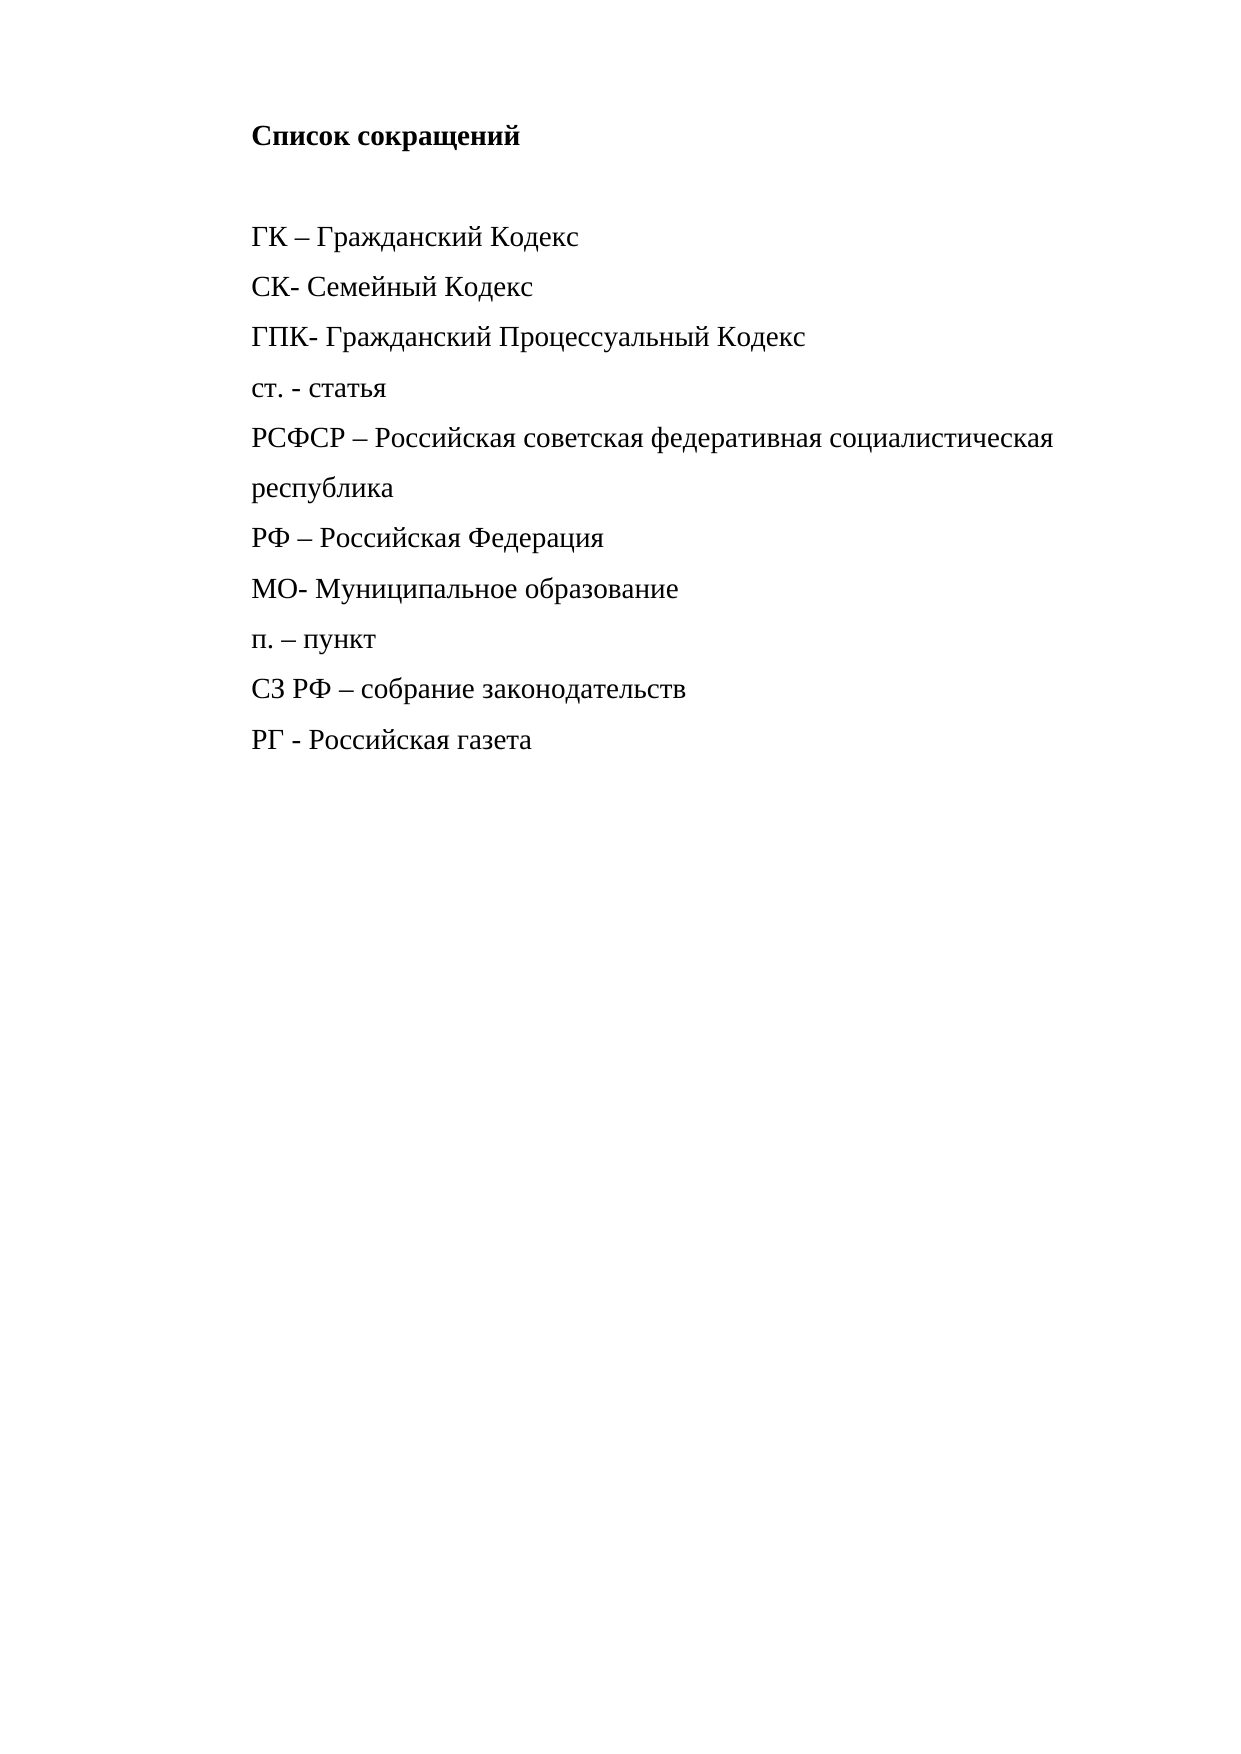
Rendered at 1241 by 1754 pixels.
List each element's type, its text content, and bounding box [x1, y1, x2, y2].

text республика [177, 470, 1152, 504]
text п. – пункт [177, 621, 1152, 655]
text ст. - статья [177, 370, 1152, 403]
text ГПК- Гражданский Процессуальный Кодекс [177, 319, 1152, 353]
text Список сокращений [177, 118, 1152, 152]
text СК- Семейный Кодекс [177, 269, 1152, 303]
text СЗ РФ – собрание законодательств [177, 672, 1152, 705]
text МО- Муниципальное образование [177, 571, 1152, 604]
text ГК – Гражданский Кодекс [177, 219, 1152, 252]
text РФ – Российская Федерация [177, 521, 1152, 554]
text РСФСР – Российская советская федеративная социалистическая [177, 420, 1152, 453]
text РГ - Российская газета [177, 722, 1152, 755]
